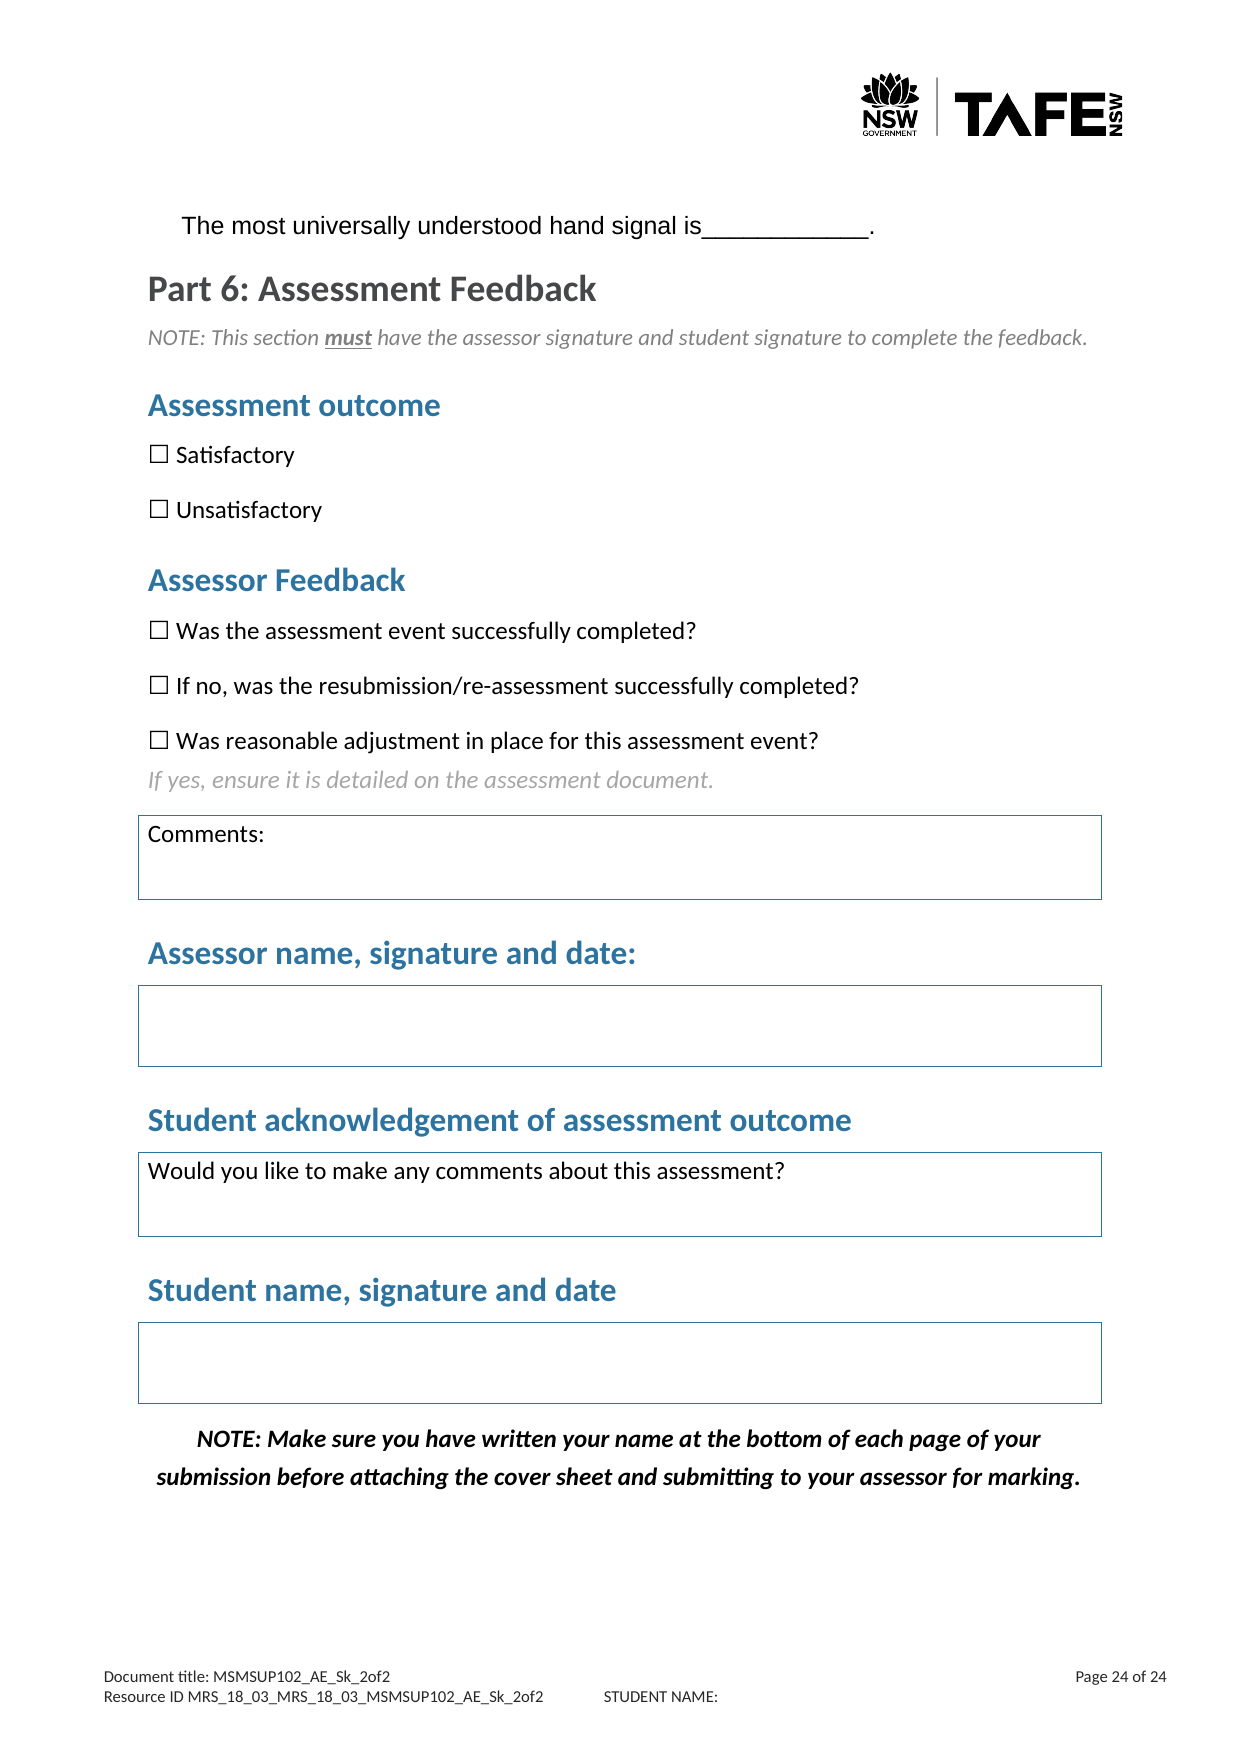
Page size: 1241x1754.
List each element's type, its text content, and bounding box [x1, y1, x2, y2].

text The most universally understood hand signal is____________. [168, 212, 1092, 240]
text Was the assessment event successfully completed? [148, 612, 1092, 647]
text NOTE: Make sure you have written your name at the bottom of each page of your submission before attaching the cover sheet and submitting to your assessor for marking. [148, 1423, 1092, 1492]
subtitle Assessor Feedback [148, 559, 1092, 600]
text Unsatisfactory [148, 492, 1092, 526]
text Satisfactory [148, 437, 1092, 471]
subtitle Student acknowledgement of assessment outcome [148, 1099, 1092, 1139]
subtitle Part 6: Assessment Feedback [148, 265, 1092, 311]
subtitle Assessor name, signature and date: [148, 932, 1092, 972]
text If no, was the resubmission/re-assessment successfully completed? [148, 667, 1092, 702]
subtitle Student name, signature and date [148, 1269, 1092, 1309]
text Comments: [139, 816, 1101, 848]
subtitle Assessment outcome [148, 383, 1092, 424]
text Was reasonable adjustment in place for this assessment event? If yes, ensure it is detailed on the assessment document. [148, 722, 1092, 795]
picture [861, 71, 1123, 137]
text Would you like to make any comments about this assessment? [139, 1153, 1101, 1186]
text NOTE: This section must have the assessor signature and student signature to complete the feedback. [148, 323, 1092, 352]
